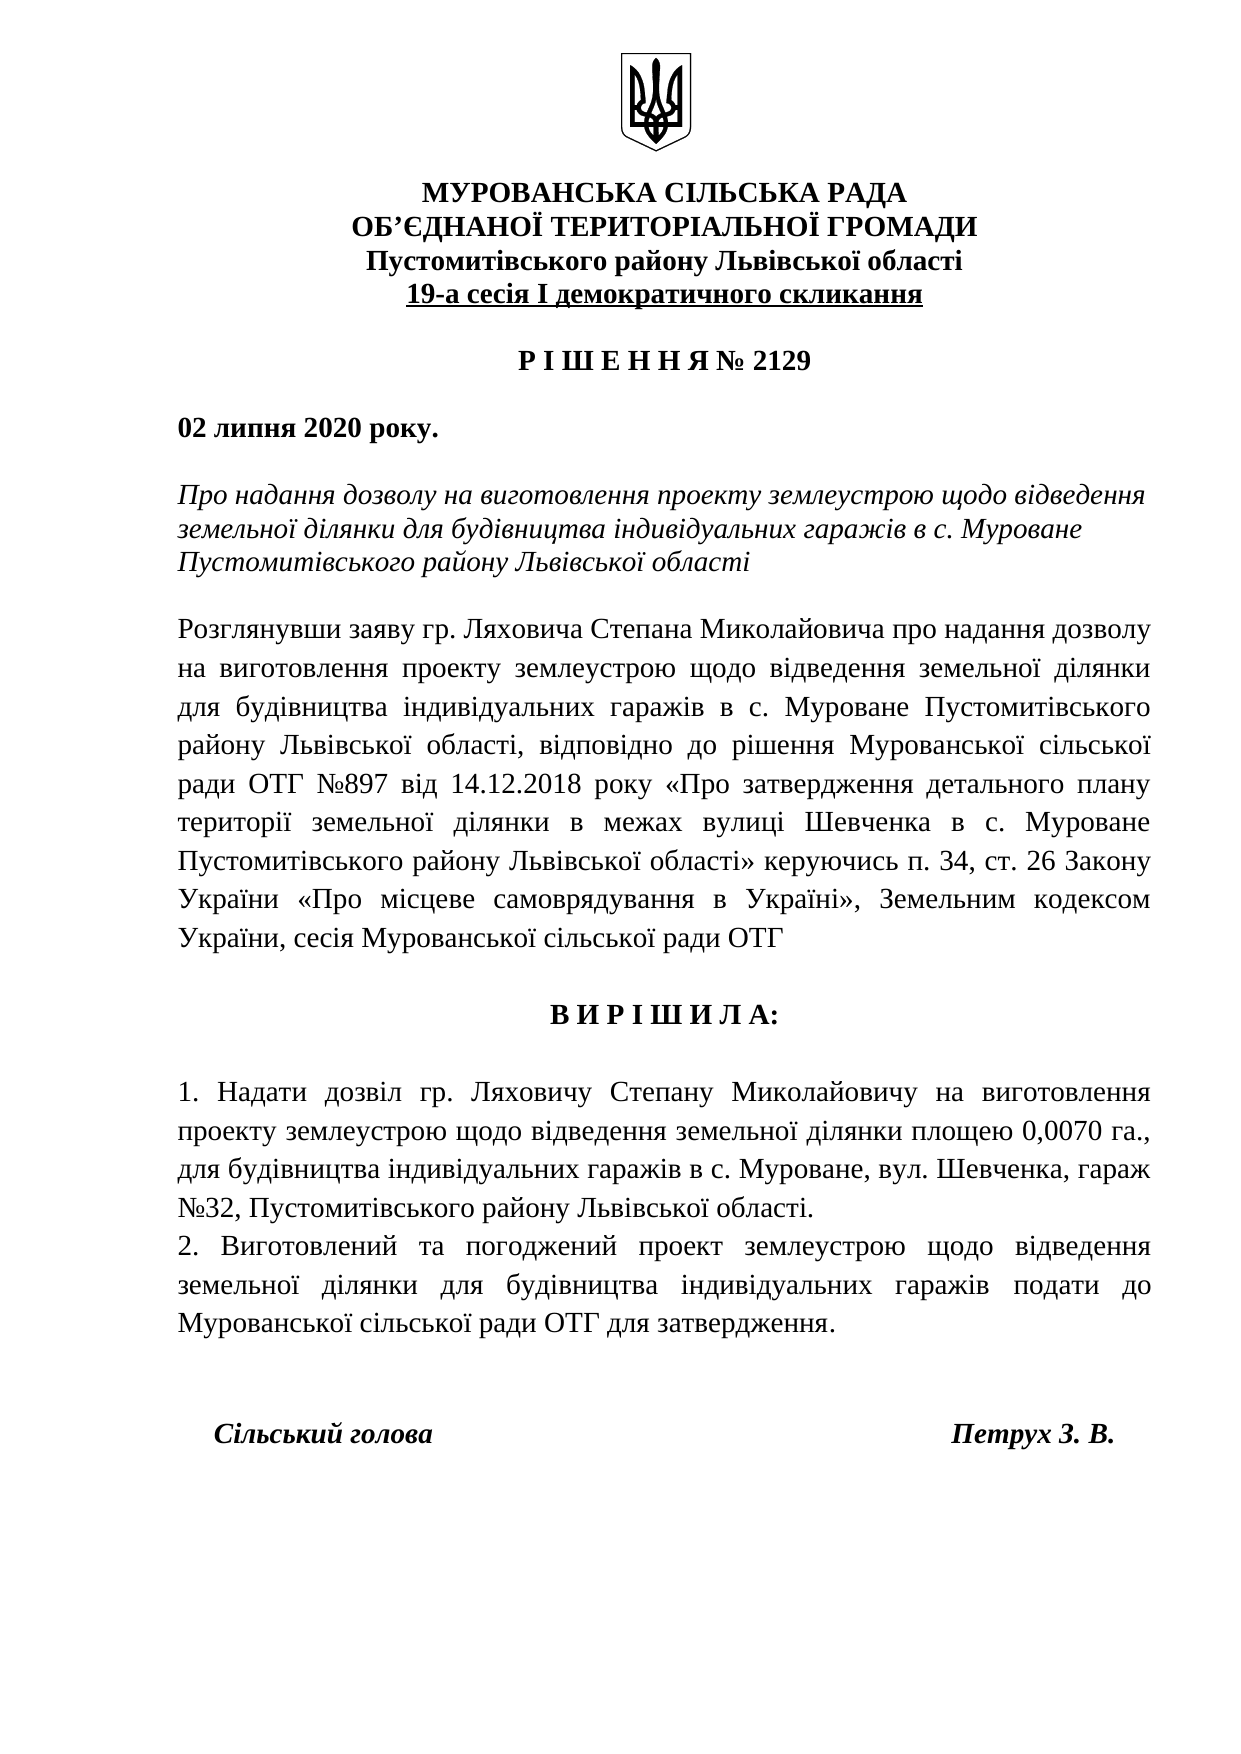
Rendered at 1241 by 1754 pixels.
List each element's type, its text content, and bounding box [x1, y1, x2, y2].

text Розглянувши заяву гр. Ляховича Степана Миколайовича про надання дозволу на виготовлення проекту землеустрою щодо відведення земельної ділянки для будівництва індивідуальних гаражів в с. Муроване Пустомитівського району Львівської області, відповідно до рішення Мурованської сільської ради ОТГ №897 від 14.12.2018 року «Про затвердження детального плану території земельної ділянки в межах вулиці Шевченка в с. Муроване Пустомитівського району Львівської області» керуючись п. 34, ст. 26 Закону України «Про місцеве самоврядування в Україні», Земельним кодексом України, сесія Мурованської сільської ради ОТГ [177, 612, 1152, 953]
text МУРОВАНСЬКА СІЛЬСЬКА РАДА [177, 176, 1152, 209]
text ОБ’ЄДНАНОЇ ТЕРИТОРІАЛЬНОЇ ГРОМАДИ [177, 209, 1152, 243]
text 1. Надати дозвіл гр. Ляховичу Степану Миколайовичу на виготовлення проекту землеустрою щодо відведення земельної ділянки площею 0,0070 га., для будівництва індивідуальних гаражів в с. Муроване, вул. Шевченка, гараж №32, Пустомитівського району Львівської області. [177, 1074, 1152, 1223]
text 2. Виготовлений та погоджений проект землеустрою щодо відведення земельної ділянки для будівництва індивідуальних гаражів подати до Мурованської сільської ради ОТГ для затвердження. [177, 1228, 1152, 1339]
text 19-а сесія І демократичного скликання [177, 276, 1152, 310]
text Пустомитівського району Львівської області [177, 243, 1152, 276]
text В И Р І Ш И Л А: [177, 997, 1152, 1031]
text Сільський голова Петрух З. В. [177, 1416, 1152, 1449]
text Про надання дозволу на виготовлення проекту землеустрою щодо відведення земельної ділянки для будівництва індивідуальних гаражів в с. Муроване Пустомитівського району Львівської області [177, 477, 1152, 578]
text Р І Ш Е Н Н Я № 2129 [177, 343, 1152, 377]
text 02 липня 2020 року. [177, 410, 1152, 444]
